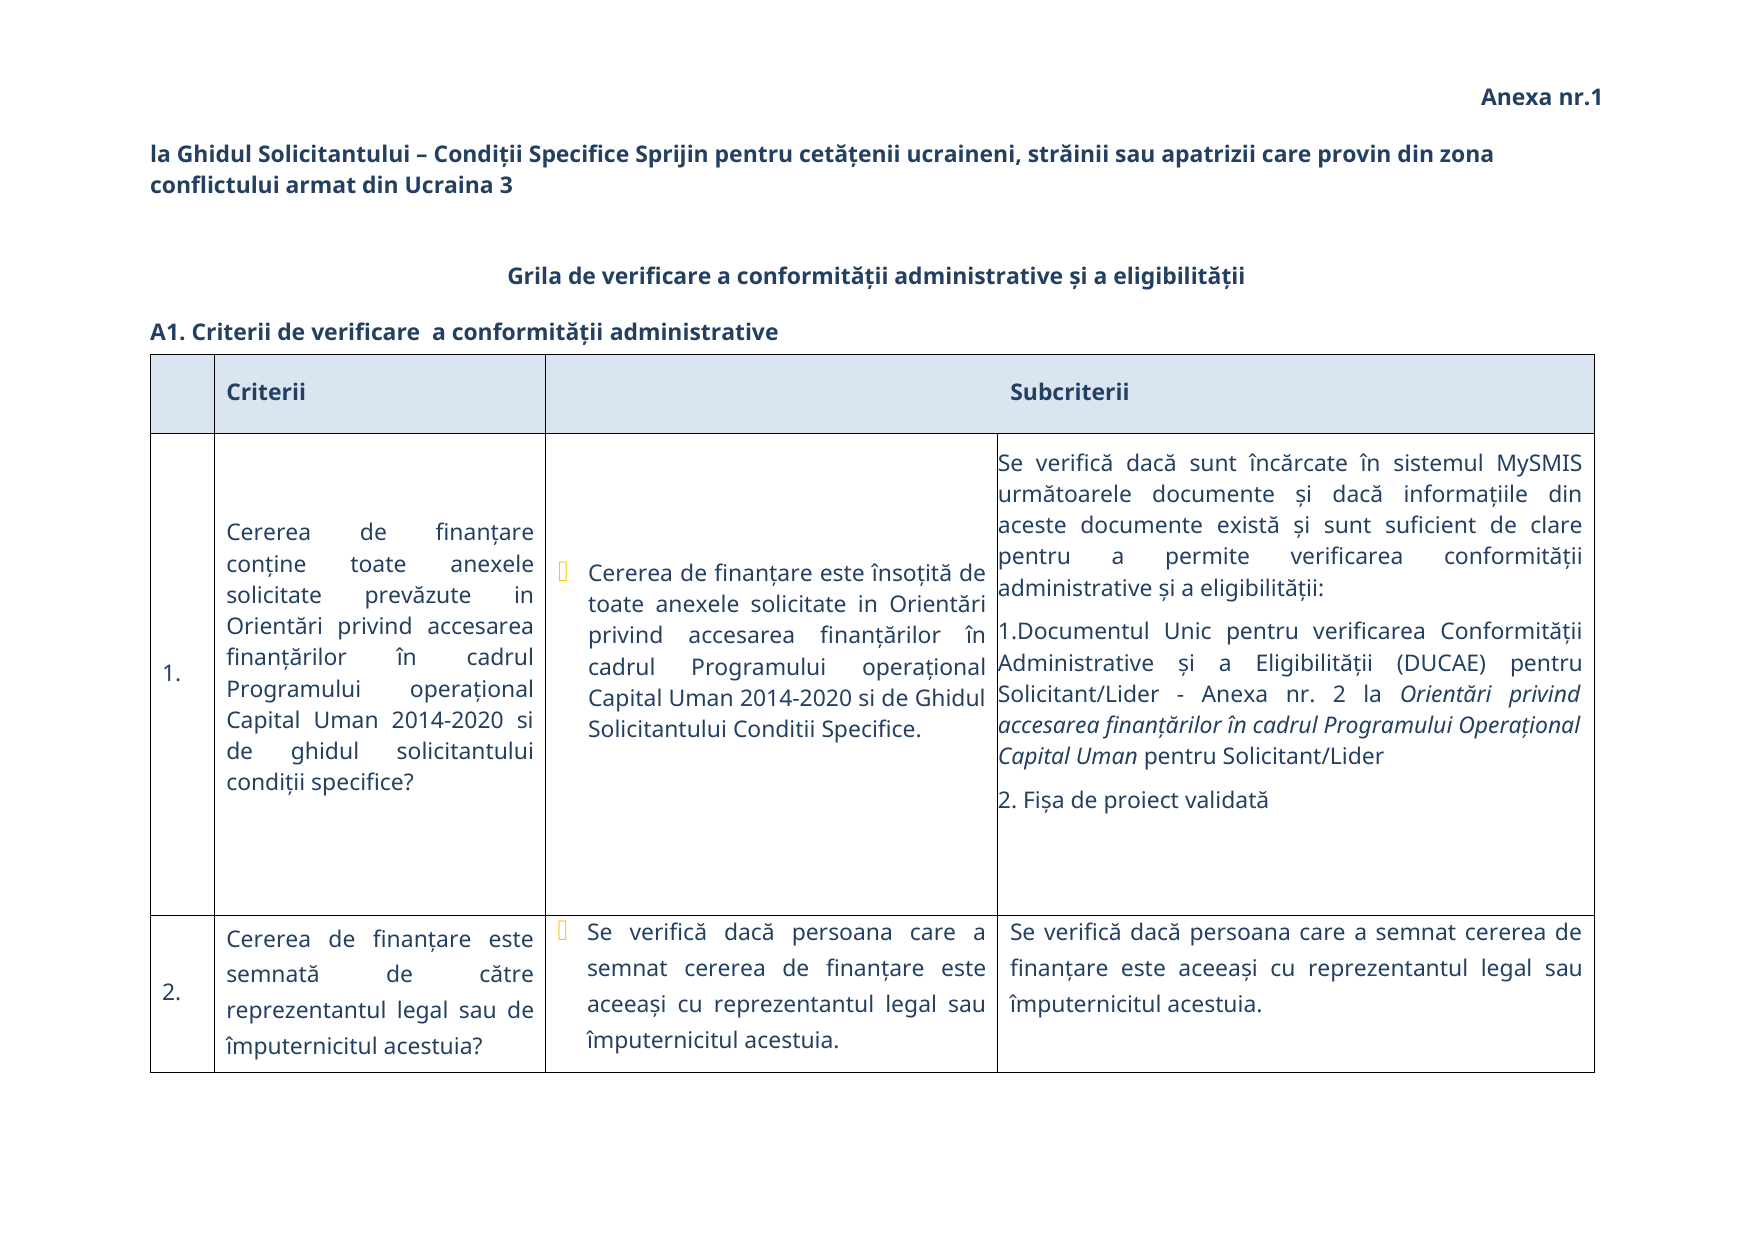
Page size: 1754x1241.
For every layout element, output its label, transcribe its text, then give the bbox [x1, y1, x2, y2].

table_header Criterii [215, 355, 545, 433]
table_cell 2. [151, 916, 214, 1072]
subtitle la Ghidul Solicitantului – Condiții Specifice Sprijin pentru cetățenii ucraineni, străinii sau apatrizii care provin din zona conflictului armat din Ucraina 3 [150, 137, 1603, 200]
table_cell 1. [151, 434, 214, 915]
subtitle Grila de verificare a conformității administrative și a eligibilității [150, 260, 1603, 291]
table_cell Se verifică dacă persoana care a semnat cererea de finanțare este aceeași cu reprezentantul legal sau împuternicitul acestuia. [998, 916, 1594, 1072]
table_cell Cererea de finanțare este semnată de către reprezentantul legal sau de împuternicitul acestuia? [215, 916, 545, 1072]
table_header Subcriterii [546, 355, 1594, 433]
subtitle A1. Criterii de verificare a conformității administrative [150, 316, 1594, 347]
table_cell Cererea de finanțare este însoțită de toate anexele solicitate in Orientări privind accesarea finanțărilor în cadrul Programului operațional Capital Uman 2014-2020 si de Ghidul Solicitantului Conditii Specifice. [546, 434, 997, 915]
subtitle Anexa nr.1 [150, 81, 1603, 112]
table_header [151, 355, 214, 433]
table_cell Se verifică dacă persoana care a semnat cererea de finanțare este aceeași cu reprezentantul legal sau împuternicitul acestuia. [546, 916, 997, 1072]
table_cell Cererea de finanțare conține toate anexele solicitate prevăzute in Orientări privind accesarea finanțărilor în cadrul Programului operațional Capital Uman 2014-2020 si de ghidul solicitantului condiții specifice? [215, 434, 545, 915]
table_cell Se verifică dacă sunt încărcate în sistemul MySMIS următoarele documente și dacă informațiile din aceste documente există și sunt suficient de clare pentru a permite verificarea conformității administrative şi a eligibilității: 1.Documentul Unic pentru verificarea Conformității Administrative și a Eligibilității (DUCAE) pentru Solicitant/Lider - Anexa nr. 2 la Orientări privind accesarea finanțărilor în cadrul Programului Operațional Capital Uman pentru Solicitant/Lider 2. Fișa de proiect validată [998, 434, 1594, 915]
